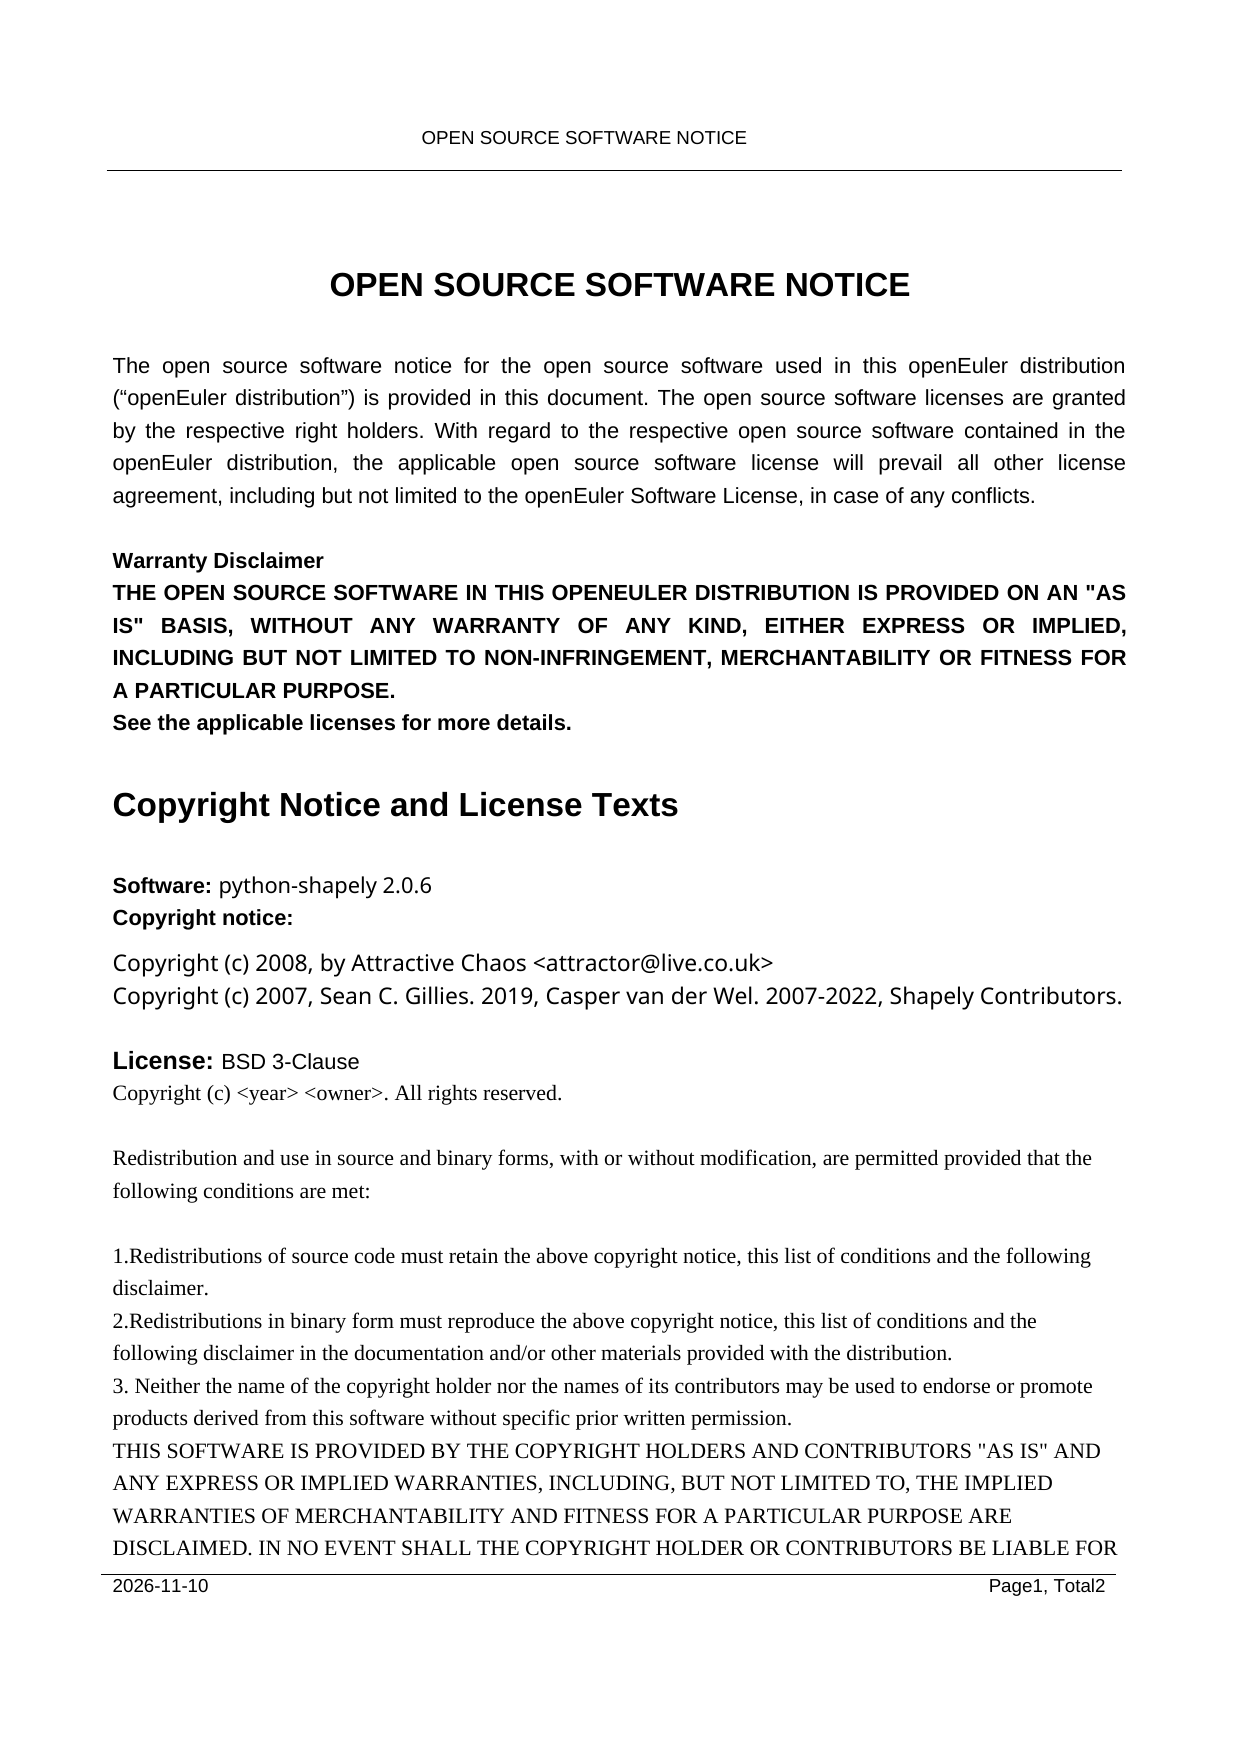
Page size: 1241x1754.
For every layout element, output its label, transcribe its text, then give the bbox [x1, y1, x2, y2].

text Warranty Disclaimer [112, 544, 1128, 576]
text Redistribution and use in source and binary forms, with or without modification, are permitted provided that the following conditions are met: [112, 1142, 1128, 1207]
text Copyright (c) 2008, by Attractive Chaos <attractor@live.co.uk> Copyright (c) 2007, Sean C. Gillies. 2019, Casper van der Wel. 2007-2022, Shapely Contributors. [112, 947, 1128, 1044]
text OPEN SOURCE SOFTWARE NOTICE [112, 251, 1128, 316]
text 1.Redistributions of source code must retain the above copyright notice, this list of conditions and the following disclaimer. [112, 1239, 1128, 1304]
text 2.Redistributions in binary form must reproduce the above copyright notice, this list of conditions and the following disclaimer in the documentation and/or other materials provided with the distribution. [112, 1304, 1128, 1369]
text Copyright (c) <year> <owner>. All rights reserved. [112, 1077, 1128, 1109]
text The open source software notice for the open source software used in this openEuler distribution (“openEuler distribution”) is provided in this document. The open source software licenses are granted by the respective right holders. With regard to the respective open source software contained in the openEuler distribution, the applicable open source software license will prevail all other license agreement, including but not limited to the openEuler Software License, in case of any conflicts. [112, 349, 1128, 511]
text License: BSD 3-Clause [112, 1044, 1128, 1077]
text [112, 1434, 1128, 1564]
title Software: python-shapely 2.0.6 [112, 869, 1128, 901]
text Copyright notice: [112, 901, 1128, 934]
text Copyright Notice and License Texts [112, 771, 1128, 836]
text 3. Neither the name of the copyright holder nor the names of its contributors may be used to endorse or promote products derived from this software without specific prior written permission. [112, 1369, 1128, 1434]
text THE OPEN SOURCE SOFTWARE IN THIS OPENEULER DISTRIBUTION IS PROVIDED ON AN "AS IS" BASIS, WITHOUT ANY WARRANTY OF ANY KIND, EITHER EXPRESS OR IMPLIED, INCLUDING BUT NOT LIMITED TO NON-INFRINGEMENT, MERCHANTABILITY OR FITNESS FOR A PARTICULAR PURPOSE. See the applicable licenses for more details. [112, 576, 1128, 739]
